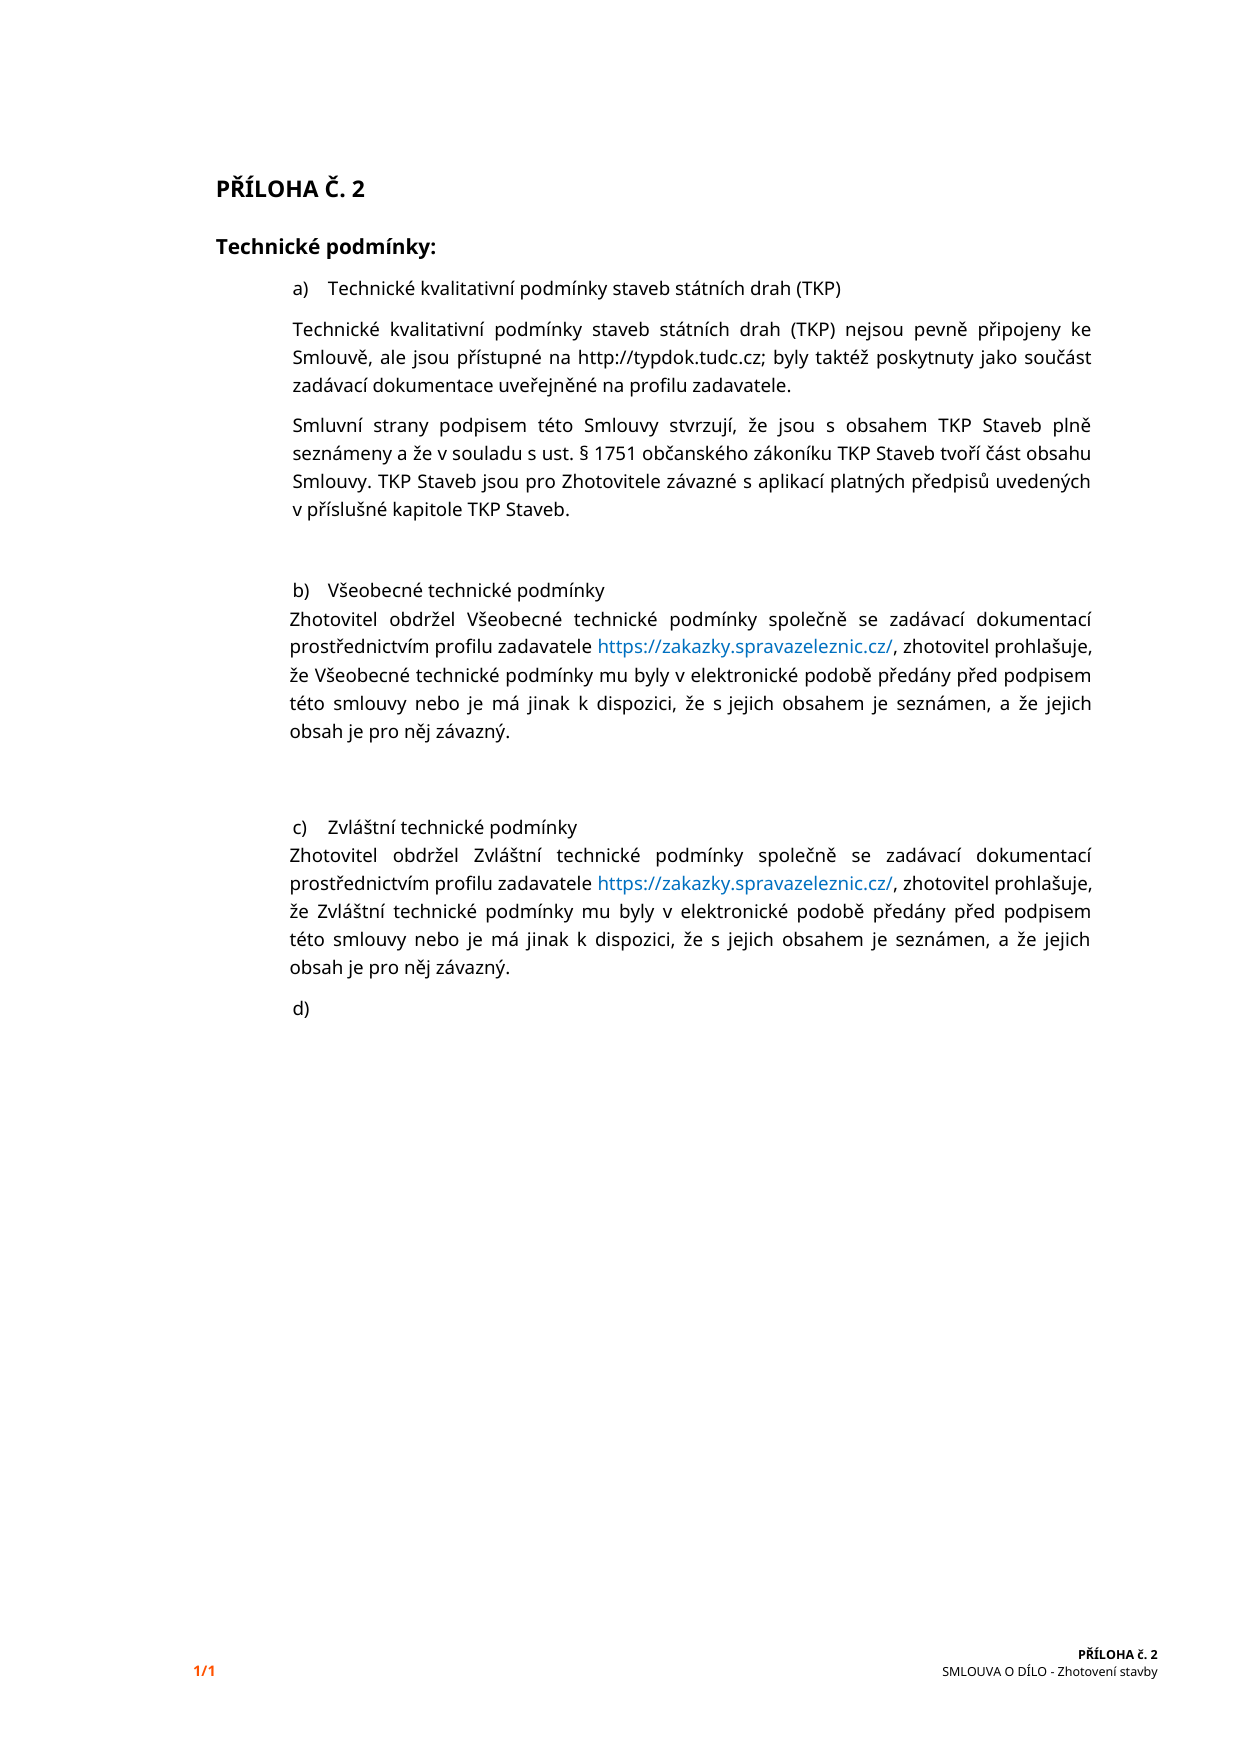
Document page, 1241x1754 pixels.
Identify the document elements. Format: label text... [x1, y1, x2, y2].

list Všeobecné technické podmínky [292, 578, 1093, 603]
text Zhotovitel obdržel Zvláštní technické podmínky společně se zadávací dokumentací prostřednictvím profilu zadavatele https://zakazky.spravazeleznic.cz/, zhotovitel prohlašuje, že Zvláštní technické podmínky mu byly v elektronické podobě předány před podpisem této smlouvy nebo je má jinak k dispozici, že s jejich obsahem je seznámen, a že jejich obsah je pro něj závazný. [289, 842, 1093, 980]
list Technické kvalitativní podmínky staveb státních drah (TKP) [292, 276, 1093, 301]
list Zvláštní technické podmínky [292, 814, 1093, 840]
text Technické kvalitativní podmínky staveb státních drah (TKP) nejsou pevně připojeny ke Smlouvě, ale jsou přístupné na http://typdok.tudc.cz; byly taktéž poskytnuty jako součást zadávací dokumentace uveřejněné na profilu zadavatele. [292, 316, 1093, 398]
text Příloha č. 2 [216, 172, 1093, 204]
text Zhotovitel obdržel Všeobecné technické podmínky společně se zadávací dokumentací prostřednictvím profilu zadavatele https://zakazky.spravazeleznic.cz/, zhotovitel prohlašuje, že Všeobecné technické podmínky mu byly v elektronické podobě předány před podpisem této smlouvy nebo je má jinak k dispozici, že s jejich obsahem je seznámen, a že jejich obsah je pro něj závazný. [289, 606, 1093, 743]
text Technické podmínky: [216, 232, 1093, 260]
text Smluvní strany podpisem této Smlouvy stvrzují, že jsou s obsahem TKP Staveb plně seznámeny a že v souladu s ust. § 1751 občanského zákoníku TKP Staveb tvoří část obsahu Smlouvy. TKP Staveb jsou pro Zhotovitele závazné s aplikací platných předpisů uvedených v příslušné kapitole TKP Staveb. [292, 413, 1093, 522]
